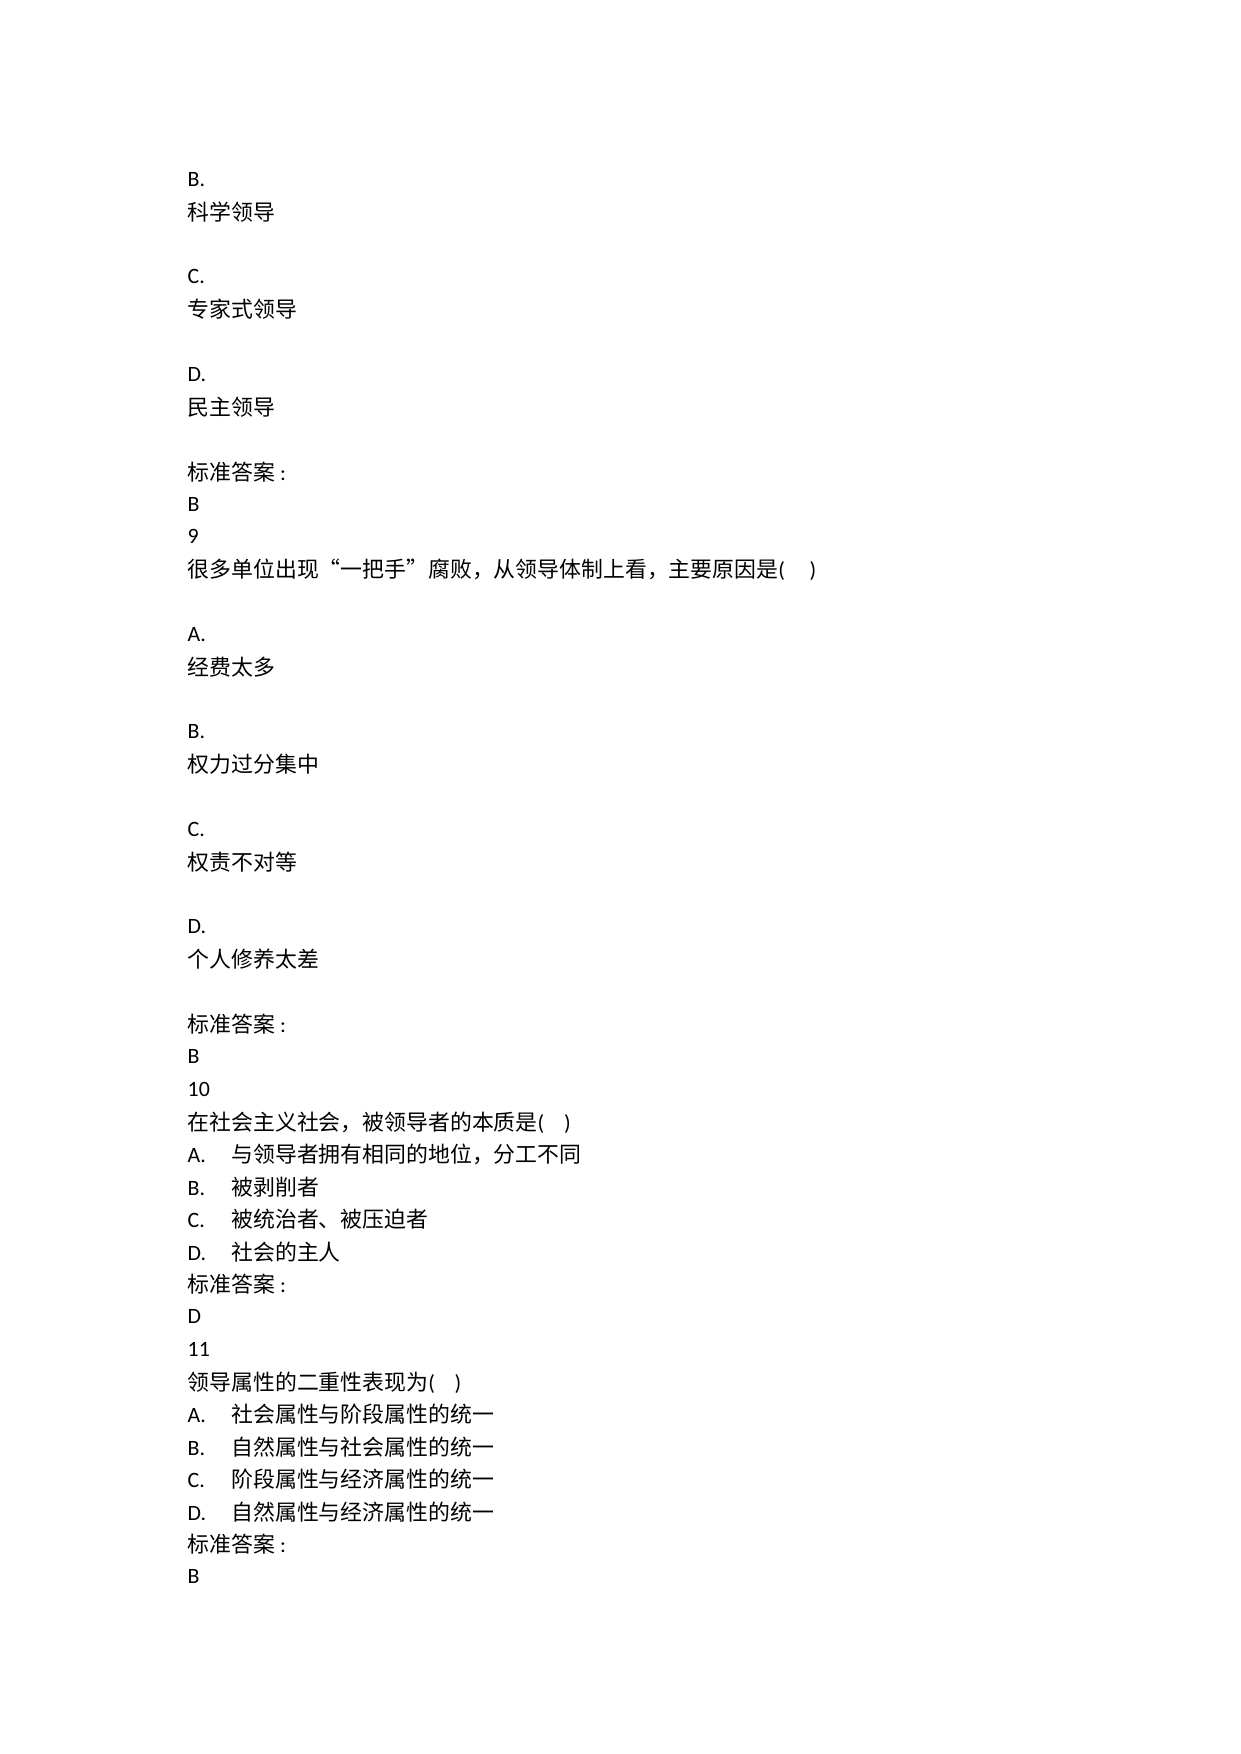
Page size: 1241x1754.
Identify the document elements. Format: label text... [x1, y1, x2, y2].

text D. [187, 357, 1053, 389]
text B. [187, 714, 1053, 747]
text B [187, 1559, 1053, 1592]
text 11 [187, 1332, 1053, 1364]
text C. 阶段属性与经济属性的统一 [187, 1462, 1053, 1494]
text A. [187, 617, 1053, 649]
text 标准答案 : [187, 454, 1053, 487]
text 9 [187, 519, 1053, 552]
text D. 社会的主人 [187, 1234, 1053, 1267]
text B. [187, 162, 1053, 194]
text C. [187, 259, 1053, 292]
text C. [187, 812, 1053, 844]
text 标准答案 : [187, 1007, 1053, 1039]
text A. 与领导者拥有相同的地位，分工不同 [187, 1137, 1053, 1169]
text 经费太多 [187, 649, 1053, 682]
text C. 被统治者、被压迫者 [187, 1202, 1053, 1234]
text D. [187, 909, 1053, 942]
text B [187, 1039, 1053, 1072]
text B. 自然属性与社会属性的统一 [187, 1429, 1053, 1462]
text 民主领导 [187, 389, 1053, 422]
text 专家式领导 [187, 292, 1053, 324]
text 在社会主义社会，被领导者的本质是( ) [187, 1104, 1053, 1137]
text D [187, 1299, 1053, 1332]
text 标准答案 : [187, 1527, 1053, 1559]
text 个人修养太差 [187, 942, 1053, 974]
text 很多单位出现“一把手”腐败，从领导体制上看，主要原因是( ) [187, 552, 1053, 584]
text 标准答案 : [187, 1267, 1053, 1299]
text 权力过分集中 [187, 747, 1053, 779]
text 科学领导 [187, 194, 1053, 227]
text B [187, 487, 1053, 519]
text 10 [187, 1072, 1053, 1104]
text 权责不对等 [187, 844, 1053, 877]
text B. 被剥削者 [187, 1169, 1053, 1202]
text 领导属性的二重性表现为( ) [187, 1364, 1053, 1397]
text A. 社会属性与阶段属性的统一 [187, 1397, 1053, 1429]
text D. 自然属性与经济属性的统一 [187, 1494, 1053, 1527]
